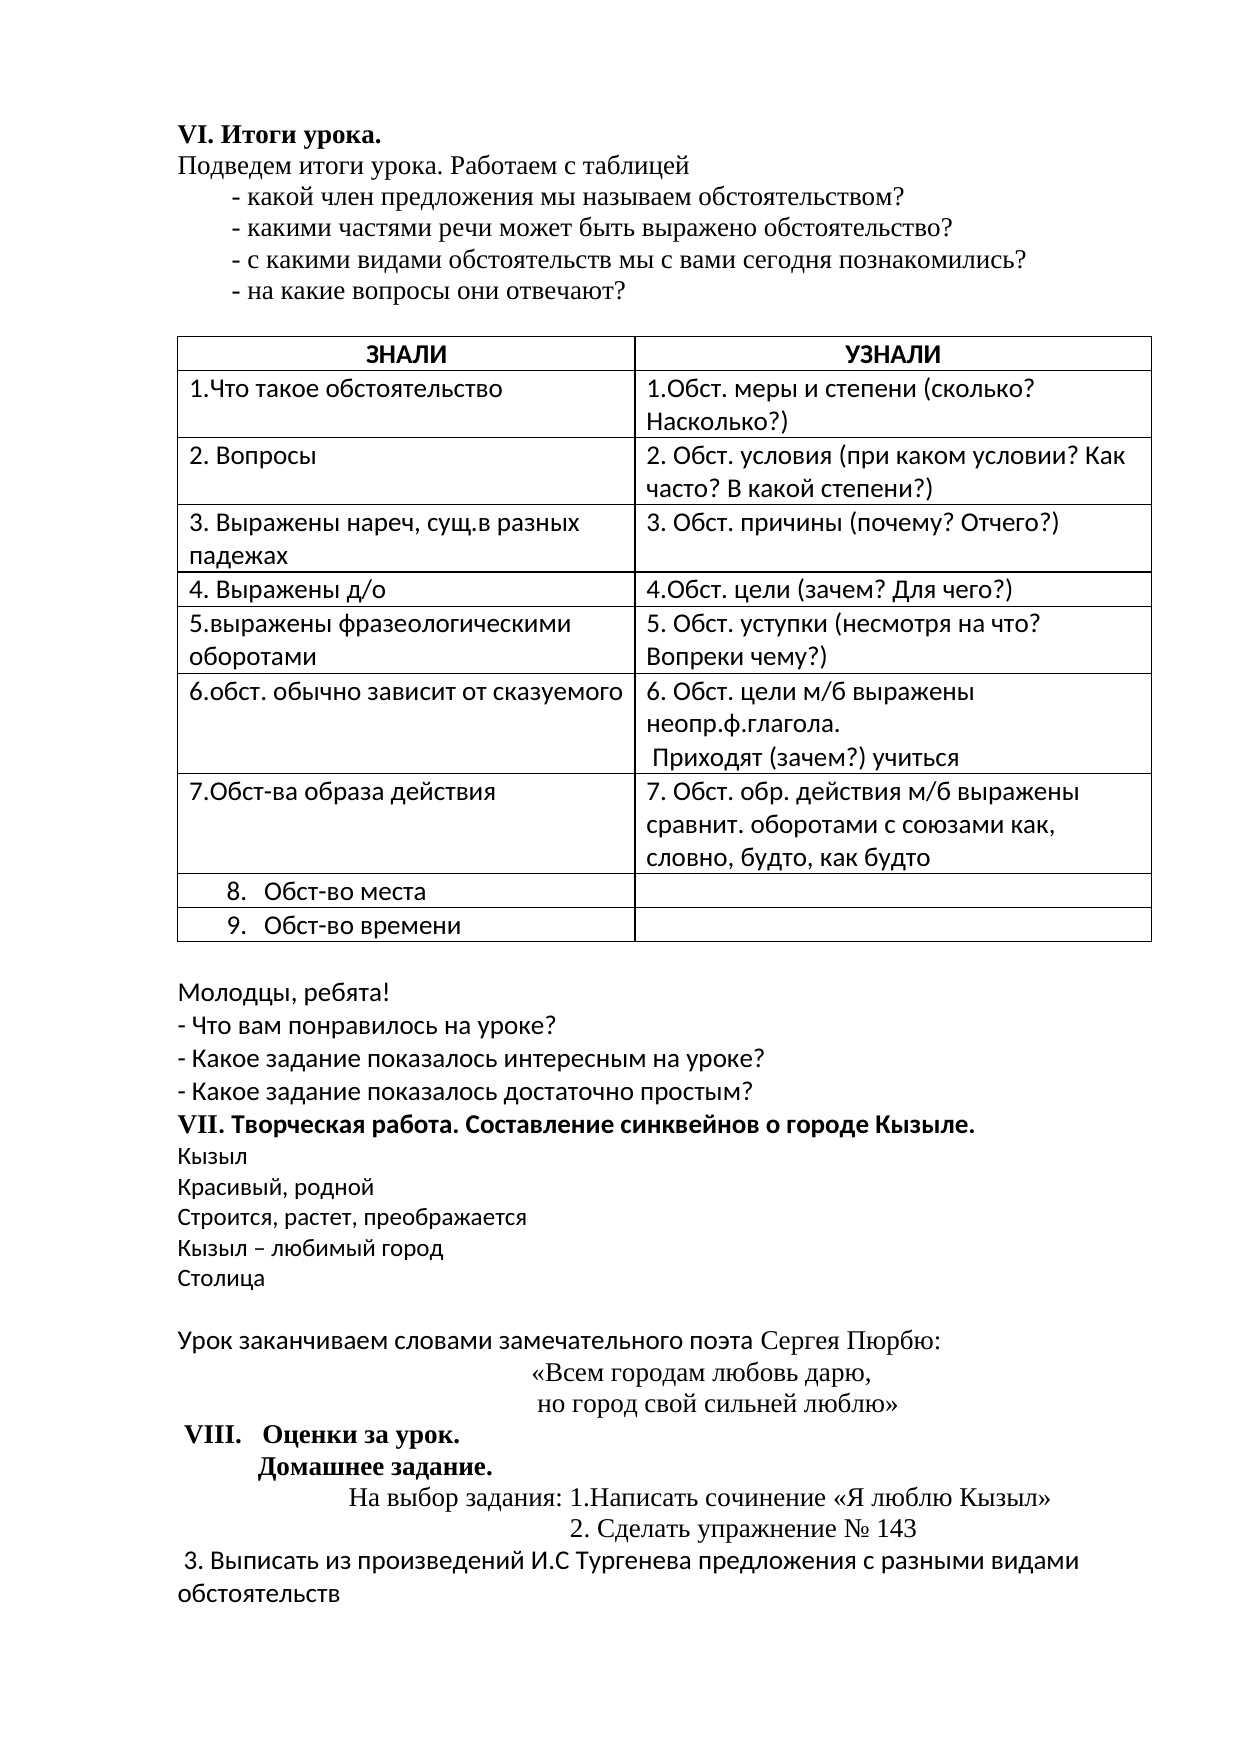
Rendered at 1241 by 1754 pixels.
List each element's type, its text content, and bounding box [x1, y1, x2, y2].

table_header ЗНАЛИ [178, 337, 634, 370]
table_cell Обст-во места [178, 874, 634, 907]
text Домашнее задание. [177, 1450, 1152, 1481]
text - Какое задание показалось достаточно простым? [177, 1074, 1152, 1107]
text Подведем итоги урока. Работаем с таблицей [177, 149, 1152, 180]
text - какими частями речи может быть выражено обстоятельство? [177, 212, 1152, 243]
text но город свой сильней люблю» [177, 1387, 1152, 1418]
table_cell [636, 908, 1151, 941]
text Молодцы, ребята! [177, 975, 1152, 1008]
text Столица [177, 1262, 1152, 1293]
table_cell 7.Обст-ва образа действия [178, 774, 634, 873]
table_cell 2. Обст. условия (при каком условии? Как часто? В какой степени?) [636, 438, 1151, 504]
text Красивый, родной [177, 1171, 1152, 1201]
text - с какими видами обстоятельств мы с вами сегодня познакомились? [177, 243, 1152, 274]
text - какой член предложения мы называем обстоятельством? [177, 180, 1152, 212]
table_cell 4. Выражены д/о [178, 573, 634, 606]
text 3. Выписать из произведений И.С Тургенева предложения с разными видами обстоятельств [177, 1543, 1152, 1609]
table_cell 4.Обст. цели (зачем? Для чего?) [636, 573, 1151, 606]
table_cell Обст-во времени [178, 908, 634, 941]
table_cell 3. Обст. причины (почему? Отчего?) [636, 505, 1151, 571]
table_cell 3. Выражены нареч, сущ.в разных падежах [178, 505, 634, 571]
table_cell 5. Обст. уступки (несмотря на что? Вопреки чему?) [636, 607, 1151, 673]
text Кызыл – любимый город [177, 1232, 1152, 1262]
list 2. Сделать упражнение № 143 [252, 1512, 1152, 1543]
text На выбор задания: 1.Написать сочинение «Я люблю Кызыл» [294, 1481, 1152, 1512]
text Строится, растет, преображается [177, 1201, 1152, 1232]
text VIII. Оценки за урок. [177, 1418, 1152, 1450]
text «Всем городам любовь дарю, [177, 1356, 1152, 1387]
table_header УЗНАЛИ [636, 337, 1151, 370]
text VI. Итоги урока. [177, 118, 1152, 149]
text - Что вам понравилось на уроке? [177, 1008, 1152, 1041]
text Кызыл [177, 1140, 1152, 1171]
table_cell 6.обст. обычно зависит от сказуемого [178, 674, 634, 773]
table_cell 1.Что такое обстоятельство [178, 371, 634, 437]
text VII. Творческая работа. Составление синквейнов о городе Кызыле. [177, 1107, 1152, 1140]
table_cell 6. Обст. цели м/б выражены неопр.ф.глагола. Приходят (зачем?) учиться [636, 674, 1151, 773]
table_cell 7. Обст. обр. действия м/б выражены сравнит. оборотами с союзами как, словно, будто, как будто [636, 774, 1151, 873]
table_cell 5.выражены фразеологическими оборотами [178, 607, 634, 673]
table_cell [636, 874, 1151, 907]
text - Какое задание показалось интересным на уроке? [177, 1041, 1152, 1074]
text - на какие вопросы они отвечают? [177, 274, 1152, 305]
table_cell 2. Вопросы [178, 438, 634, 504]
table_cell 1.Обст. меры и степени (сколько? Насколько?) [636, 371, 1151, 437]
text Урок заканчиваем словами замечательного поэта Сергея Пюрбю: [177, 1323, 1152, 1356]
